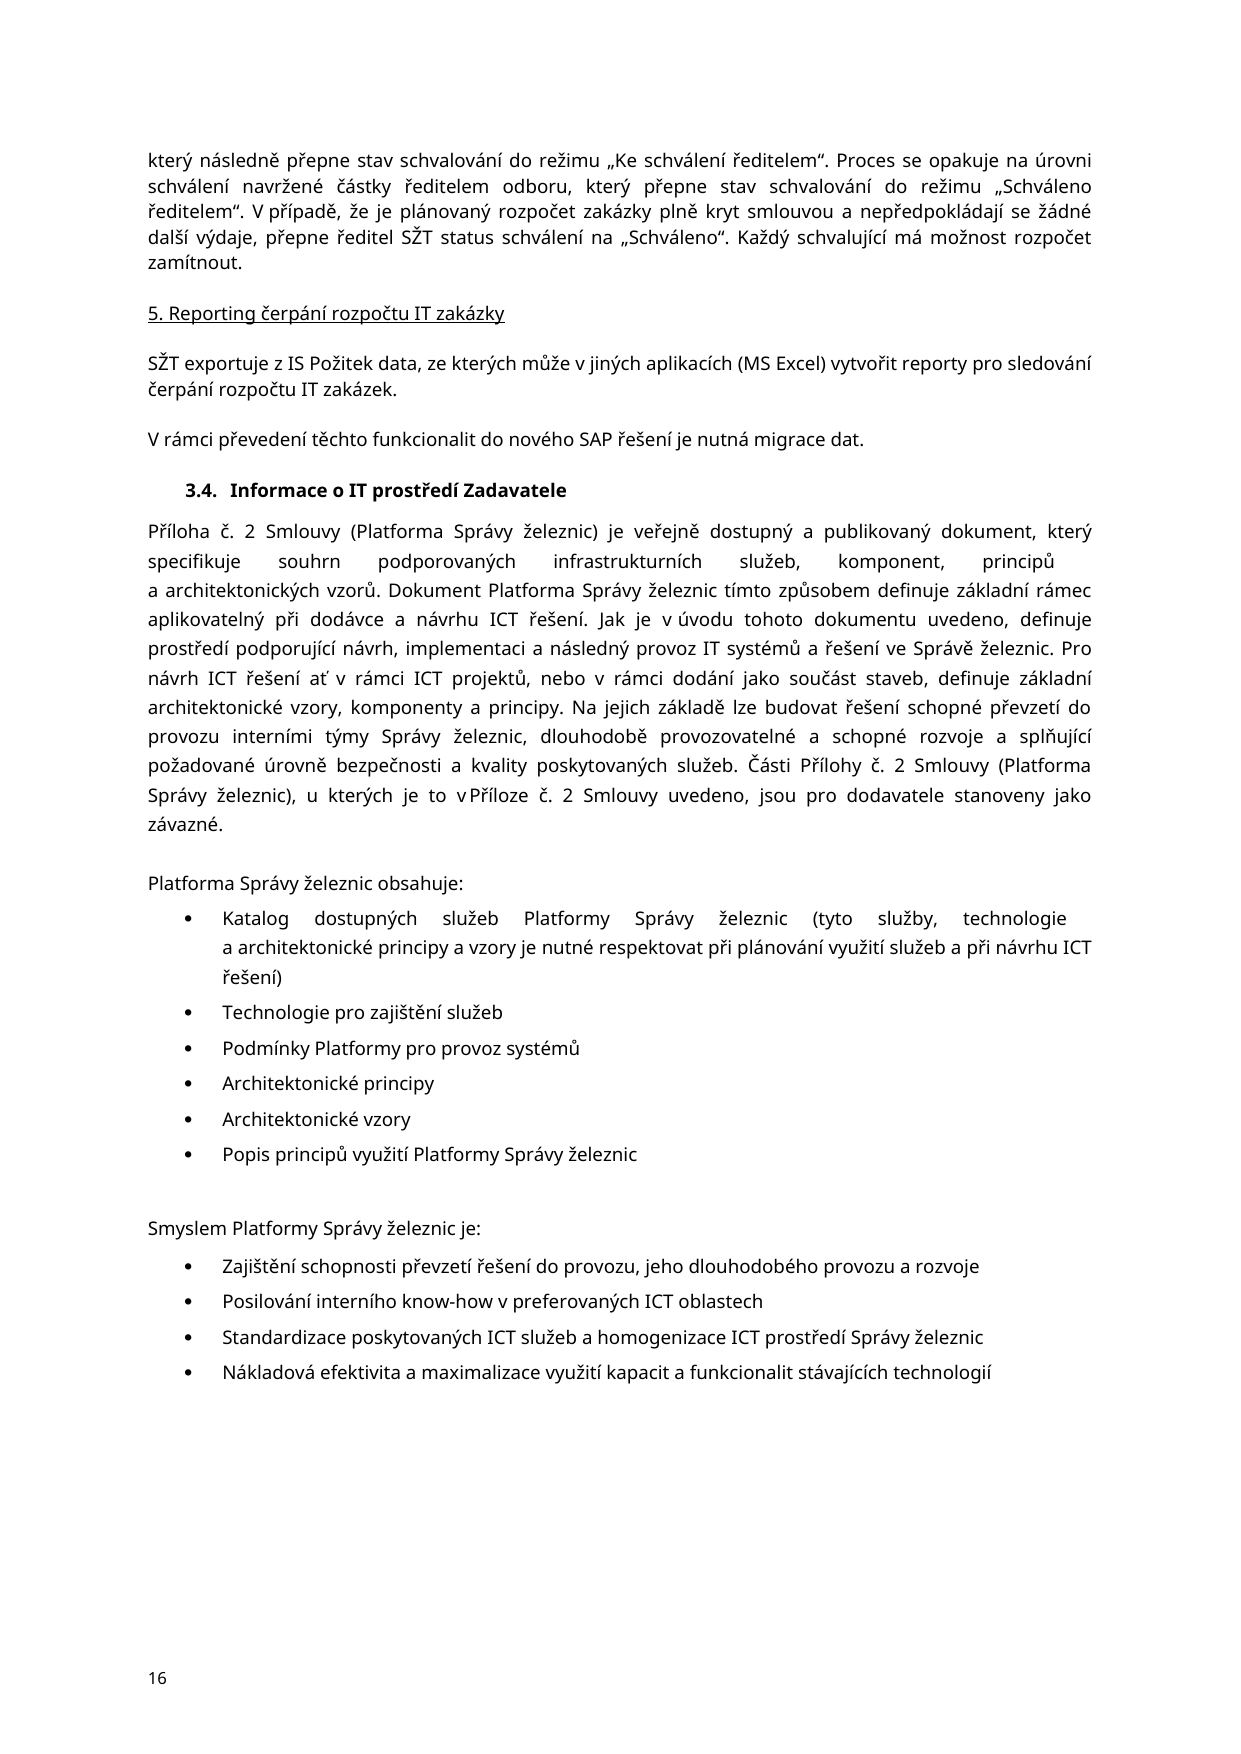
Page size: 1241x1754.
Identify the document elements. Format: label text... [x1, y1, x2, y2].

text Smyslem Platformy Správy železnic je: [148, 1215, 1093, 1241]
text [148, 148, 1093, 275]
subtitle Informace o IT prostředí Zadavatele [185, 477, 1093, 502]
text SŽT exportuje z IS Požitek data, ze kterých může v jiných aplikacích (MS Excel) vytvořit reporty pro sledování čerpání rozpočtu IT zakázek. [148, 351, 1093, 402]
list Příloha č. 2 Smlouvy (Platforma Správy železnic) je veřejně dostupný a publikovaný dokument, který specifikuje souhrn podporovaných infrastrukturních služeb, komponent, principů a architektonických vzorů. Dokument Platforma Správy železnic tímto způsobem definuje základní rámec aplikovatelný při dodávce a návrhu ICT řešení. Jak je v úvodu tohoto dokumentu uvedeno, definuje prostředí podporující návrh, implementaci a následný provoz IT systémů a řešení ve Správě železnic. Pro návrh ICT řešení ať v rámci ICT projektů, nebo v rámci dodání jako součást staveb, definuje základní architektonické vzory, komponenty a principy. Na jejich základě lze budovat řešení schopné převzetí do provozu interními týmy Správy železnic, dlouhodobě provozovatelné a schopné rozvoje a splňující požadované úrovně bezpečnosti a kvality poskytovaných služeb. Části Přílohy č. 2 Smlouvy (Platforma Správy železnic), u kterých je to v Příloze č. 2 Smlouvy uvedeno, jsou pro dodavatele stanoveny jako závazné. [148, 519, 1093, 837]
list Nákladová efektivita a maximalizace využití kapacit a funkcionalit stávajících technologií [185, 1360, 1093, 1385]
list Architektonické vzory [185, 1106, 1093, 1132]
list Technologie pro zajištění služeb [185, 999, 1093, 1025]
list Standardizace poskytovaných ICT služeb a homogenizace ICT prostředí Správy železnic [185, 1324, 1093, 1350]
list Katalog dostupných služeb Platformy Správy železnic (tyto služby, technologie a architektonické principy a vzory je nutné respektovat při plánování využití služeb a při návrhu ICT řešení) [185, 905, 1093, 989]
list Posilování interního know-how v preferovaných ICT oblastech [185, 1289, 1093, 1314]
list Popis principů využití Platformy Správy železnic [185, 1142, 1093, 1167]
text V rámci převedení těchto funkcionalit do nového SAP řešení je nutná migrace dat. [148, 427, 1093, 452]
text 5. Reporting čerpání rozpočtu IT zakázky [148, 300, 1093, 326]
list Podmínky Platformy pro provoz systémů [185, 1035, 1093, 1061]
list Zajištění schopnosti převzetí řešení do provozu, jeho dlouhodobého provozu a rozvoje [185, 1253, 1093, 1279]
list Platforma Správy železnic obsahuje: [148, 870, 1093, 895]
list Architektonické principy [185, 1071, 1093, 1096]
